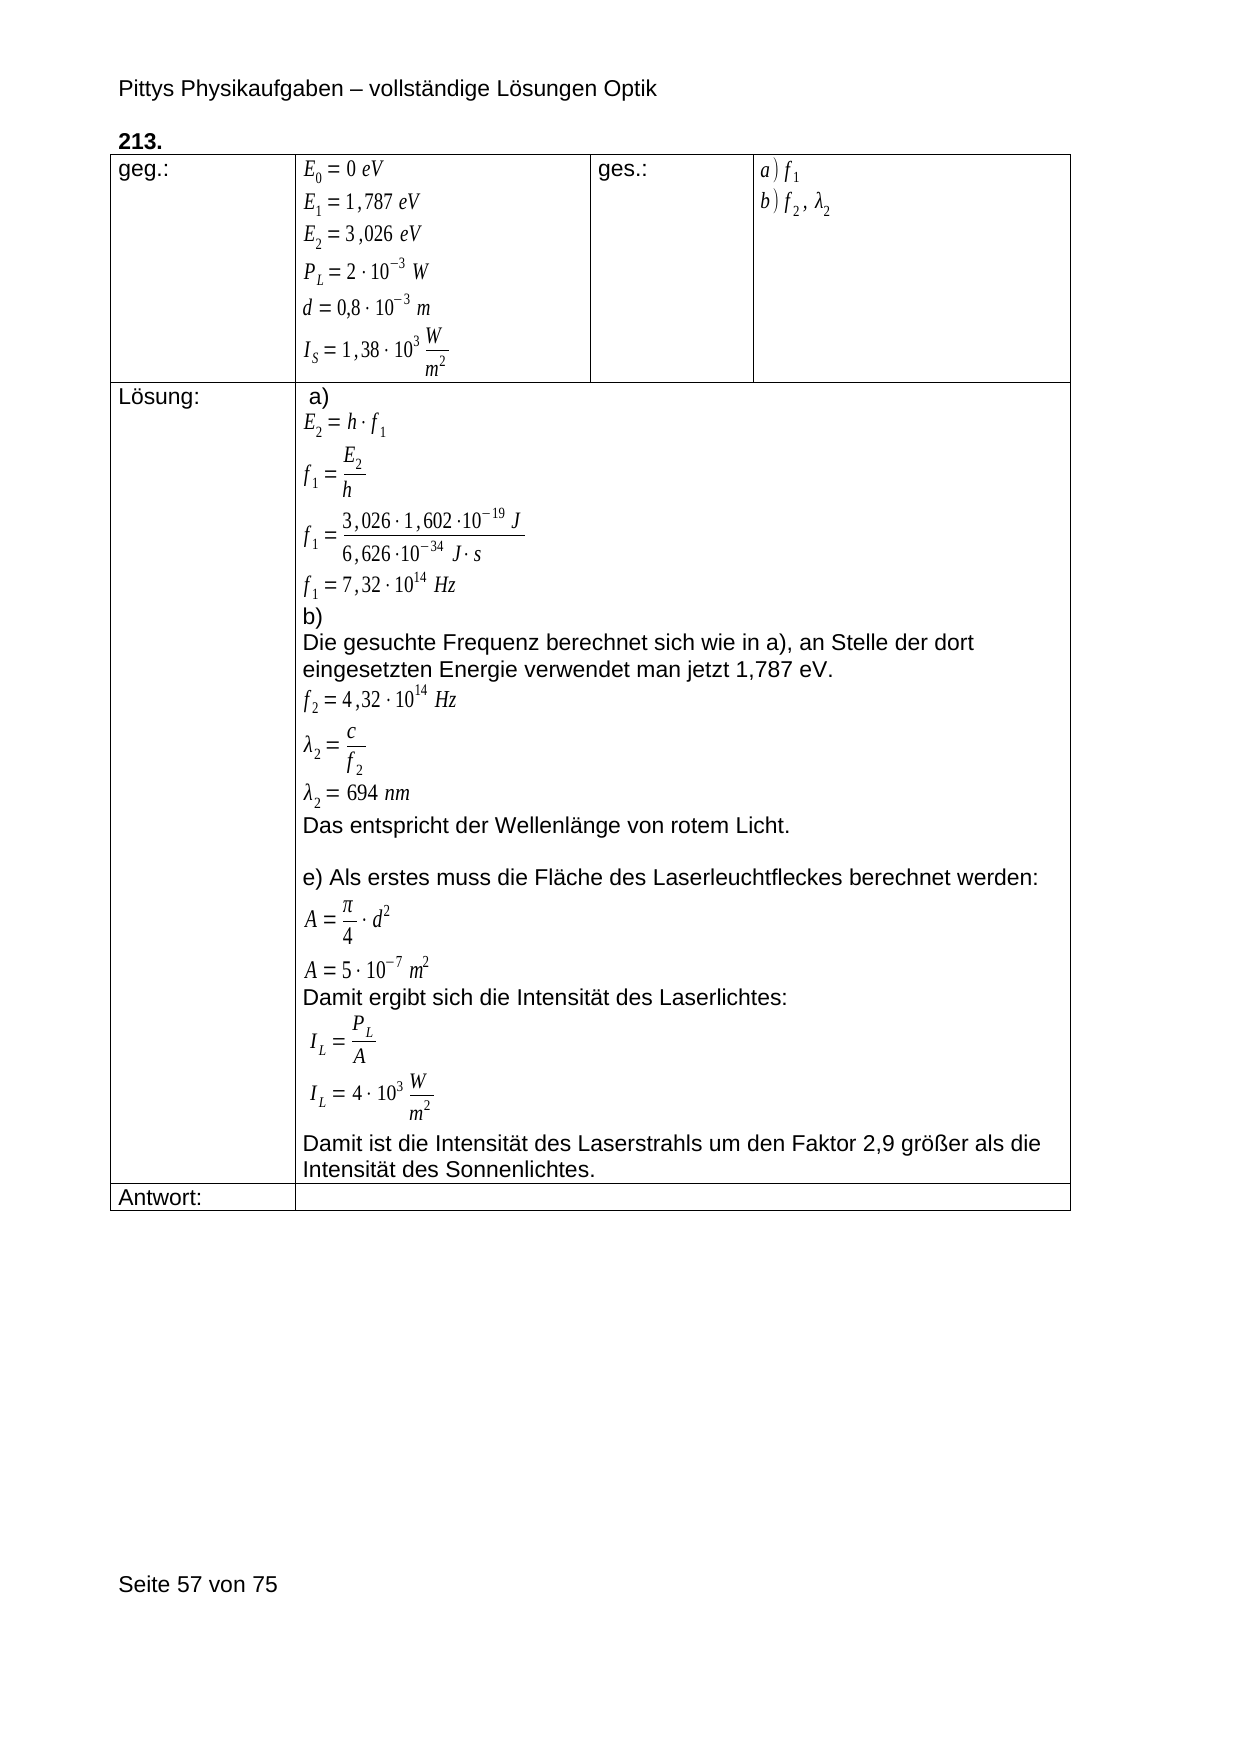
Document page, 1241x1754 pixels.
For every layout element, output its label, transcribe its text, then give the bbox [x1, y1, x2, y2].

table_header ges.: [591, 155, 753, 382]
text 213. [118, 128, 1152, 154]
table_header [754, 155, 1070, 382]
table_cell a) b) Die gesuchte Frequenz berechnet sich wie in a), an Stelle der dort eingesetzten Energie verwendet man jetzt 1,787 eV. Das entspricht der Wellenlänge von rotem Licht. e) Als erstes muss die Fläche des Laserleuchtfleckes berechnet werden: Damit ergibt sich die Intensität des Laserlichtes: Damit ist die Intensität des Laserstrahls um den Faktor 2,9 größer als die Intensität des Sonnenlichtes. [296, 383, 1070, 1182]
table_cell Antwort: [111, 1184, 295, 1210]
table_cell [296, 1184, 1070, 1210]
table_header geg.: [111, 155, 295, 382]
table_cell Lösung: [111, 383, 295, 1182]
table_header [296, 155, 590, 382]
